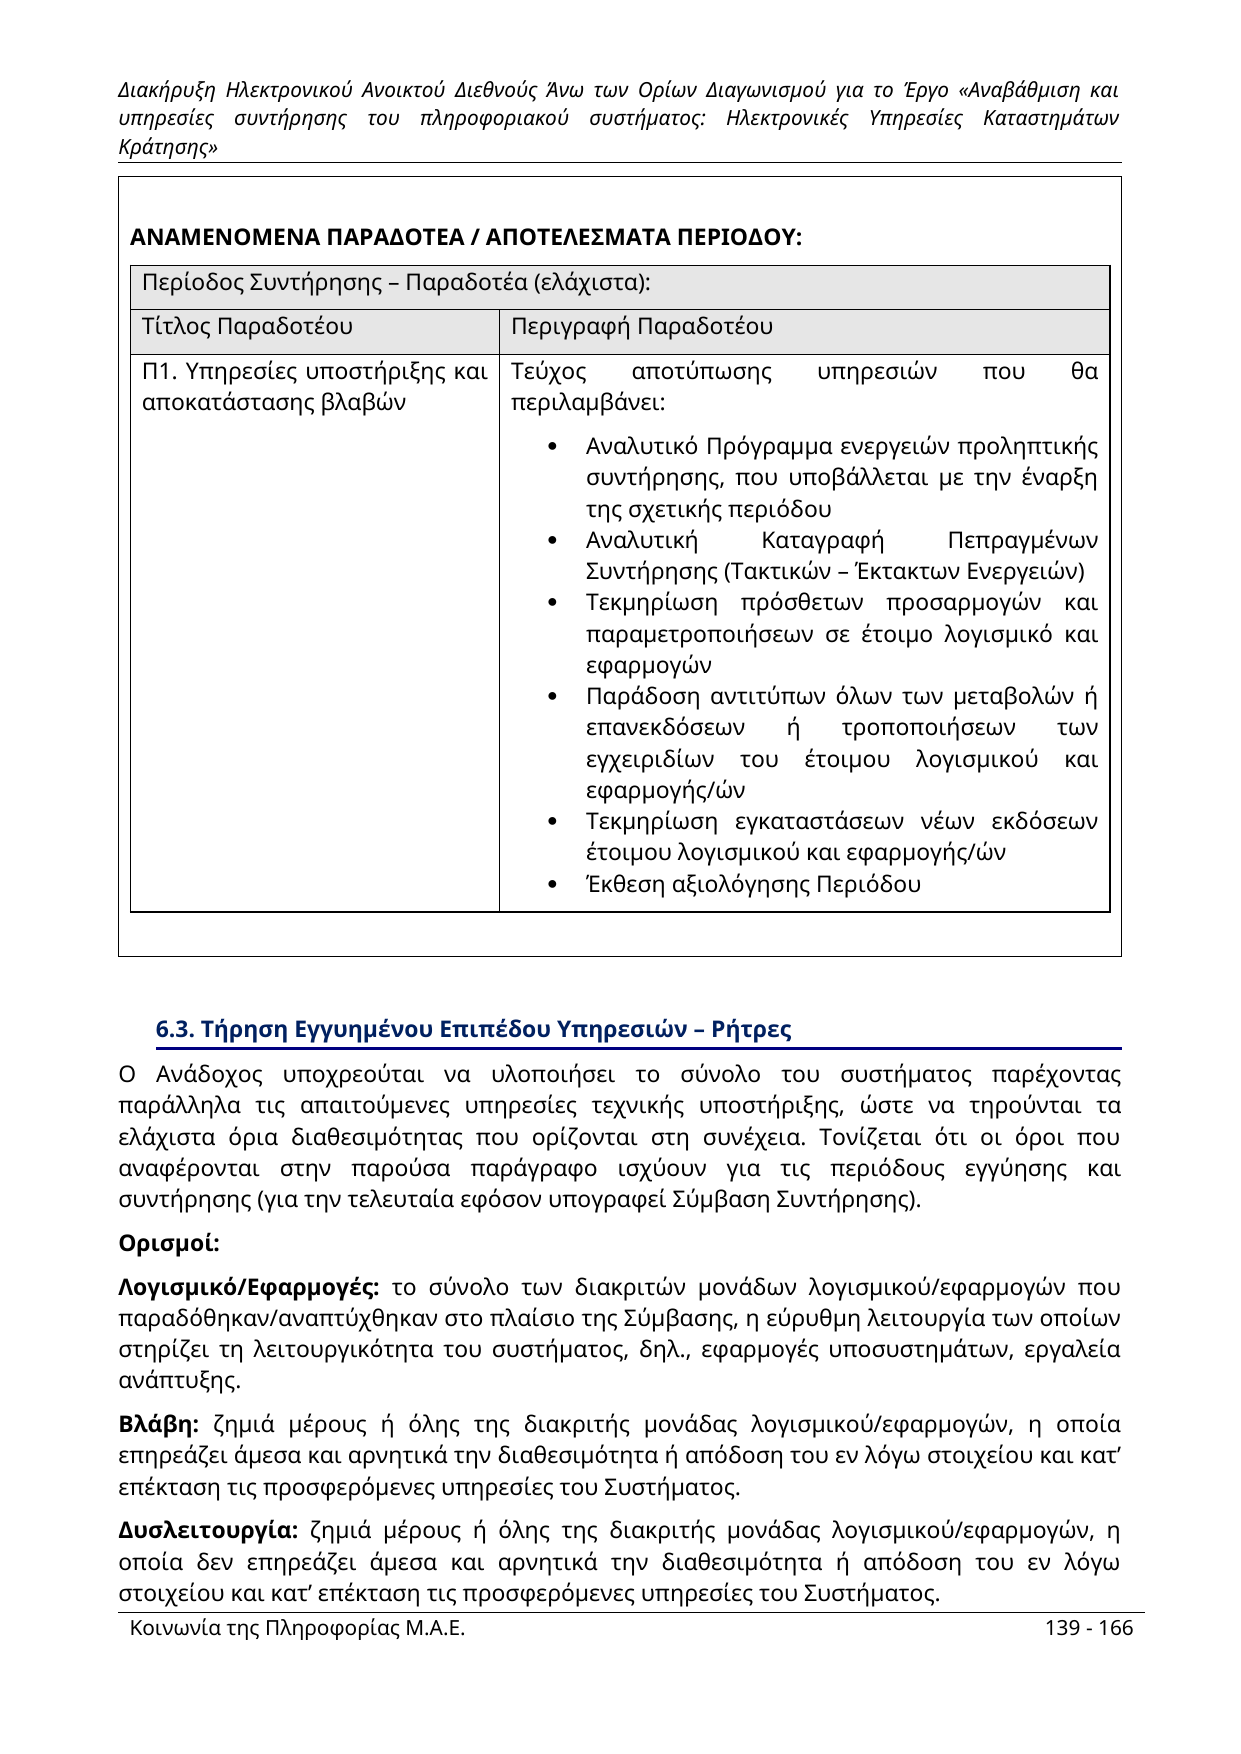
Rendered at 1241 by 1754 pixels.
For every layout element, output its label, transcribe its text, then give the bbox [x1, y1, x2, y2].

text Λογισμικό/Εφαρμογές: το σύνολο των διακριτών μονάδων λογισμικού/εφαρμογών που παραδόθηκαν/αναπτύχθηκαν στο πλαίσιο της Σύμβασης, η εύρυθμη λειτουργία των οποίων στηρίζει τη λειτουργικότητα του συστήματος, δηλ., εφαρμογές υποσυστημάτων, εργαλεία ανάπτυξης. [118, 1271, 1122, 1396]
text Δυσλειτουργία: ζημιά μέρους ή όλης της διακριτής μονάδας λογισμικού/εφαρμογών, η οποία δεν επηρεάζει άμεσα και αρνητικά την διαθεσιμότητα ή απόδοση του εν λόγω στοιχείου και κατ’ επέκταση τις προσφερόμενες υπηρεσίες του Συστήματος. [118, 1514, 1122, 1608]
subtitle Τήρηση Εγγυημένου Επιπέδου Υπηρεσιών – Ρήτρες [156, 1013, 1122, 1047]
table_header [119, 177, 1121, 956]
text Ο Ανάδοχος υποχρεούται να υλοποιήσει το σύνολο του συστήματος παρέχοντας παράλληλα τις απαιτούμενες υπηρεσίες τεχνικής υποστήριξης, ώστε να τηρούνται τα ελάχιστα όρια διαθεσιμότητας που ορίζονται στη συνέχεια. Τονίζεται ότι οι όροι που αναφέρονται στην παρούσα παράγραφο ισχύουν για τις περιόδους εγγύησης και συντήρησης (για την τελευταία εφόσον υπογραφεί Σύμβαση Συντήρησης). [118, 1058, 1122, 1214]
text Ορισμοί: [118, 1227, 1122, 1258]
text Βλάβη: ζημιά μέρους ή όλης της διακριτής μονάδας λογισμικού/εφαρμογών, η οποία επηρεάζει άμεσα και αρνητικά την διαθεσιμότητα ή απόδοση του εν λόγω στοιχείου και κατ’ επέκταση τις προσφερόμενες υπηρεσίες του Συστήματος. [118, 1408, 1122, 1502]
